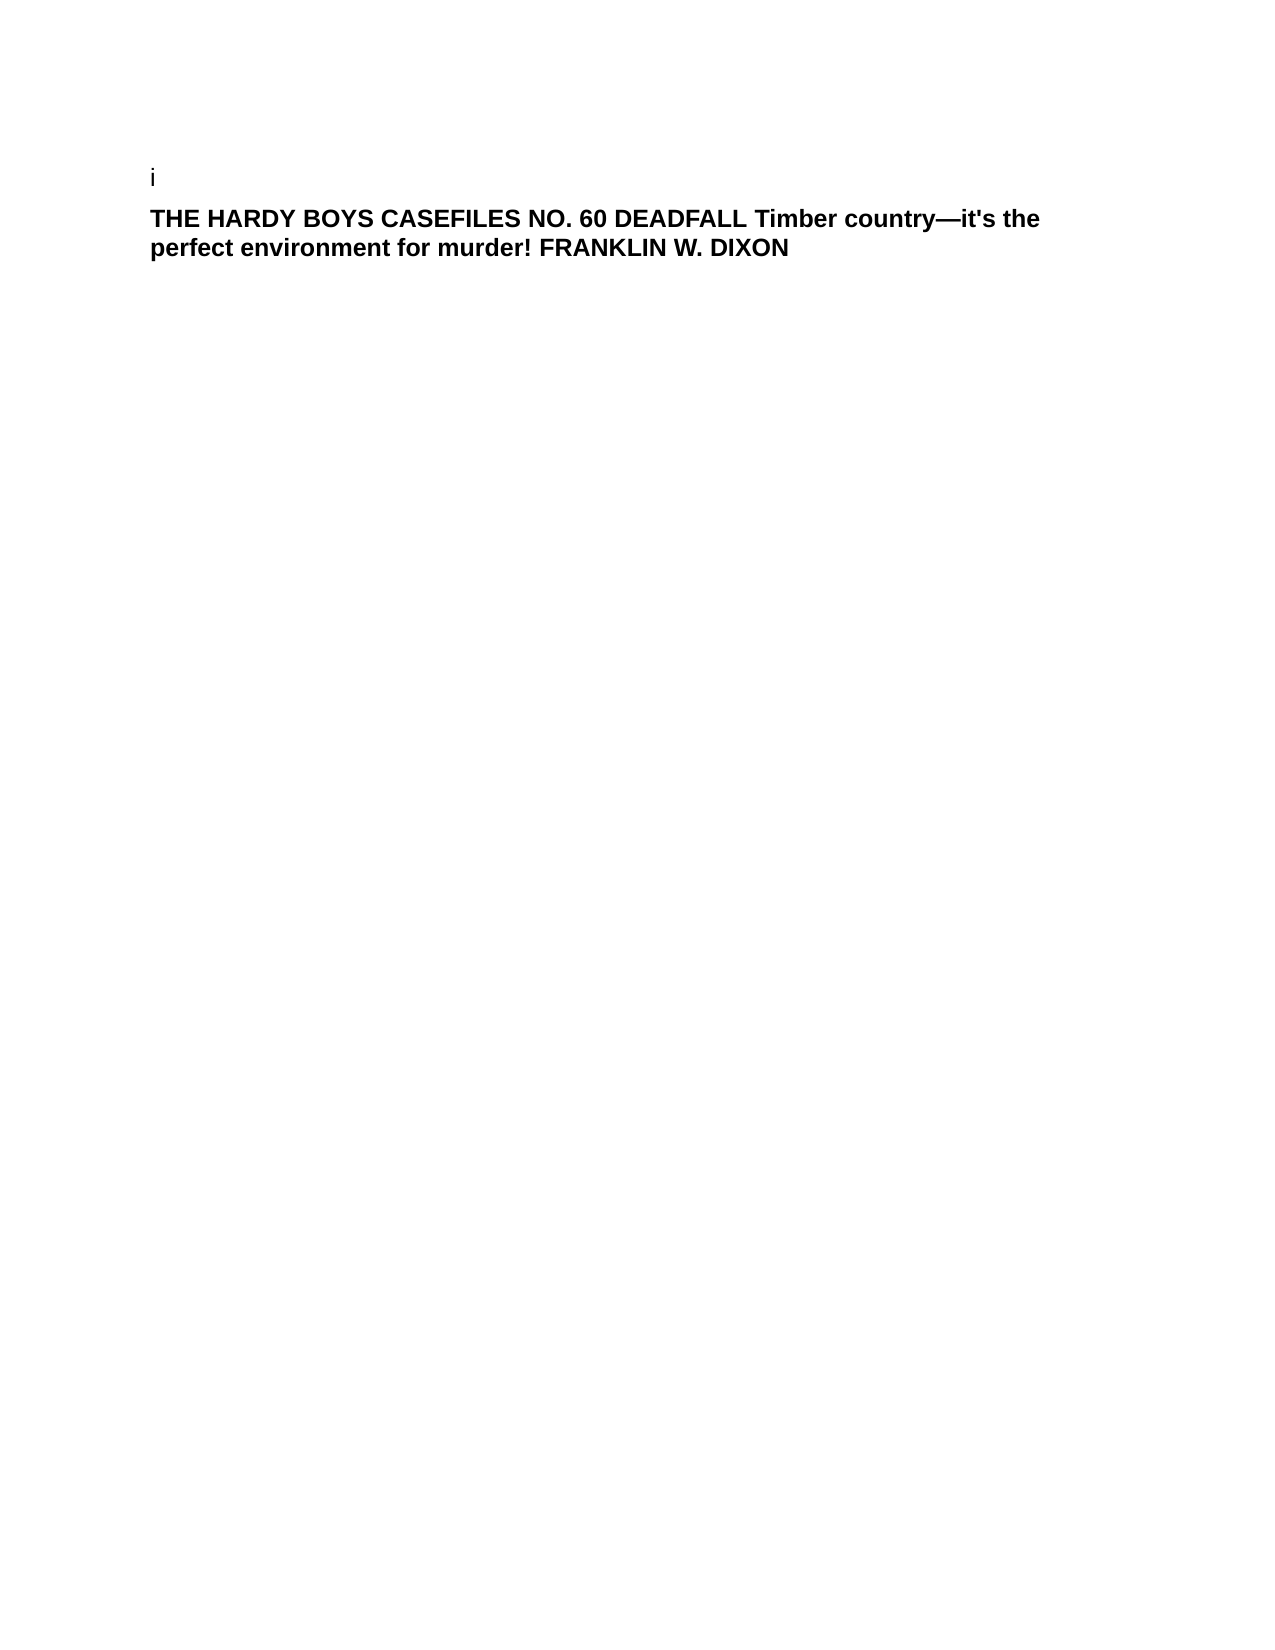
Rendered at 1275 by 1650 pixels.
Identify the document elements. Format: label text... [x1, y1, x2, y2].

text THE HARDY BOYS CASEFILES NO. 60 DEADFALL Timber country—it's the perfect environment for murder! FRANKLIN W. DIXON [150, 204, 1125, 261]
text i [150, 162, 1125, 191]
